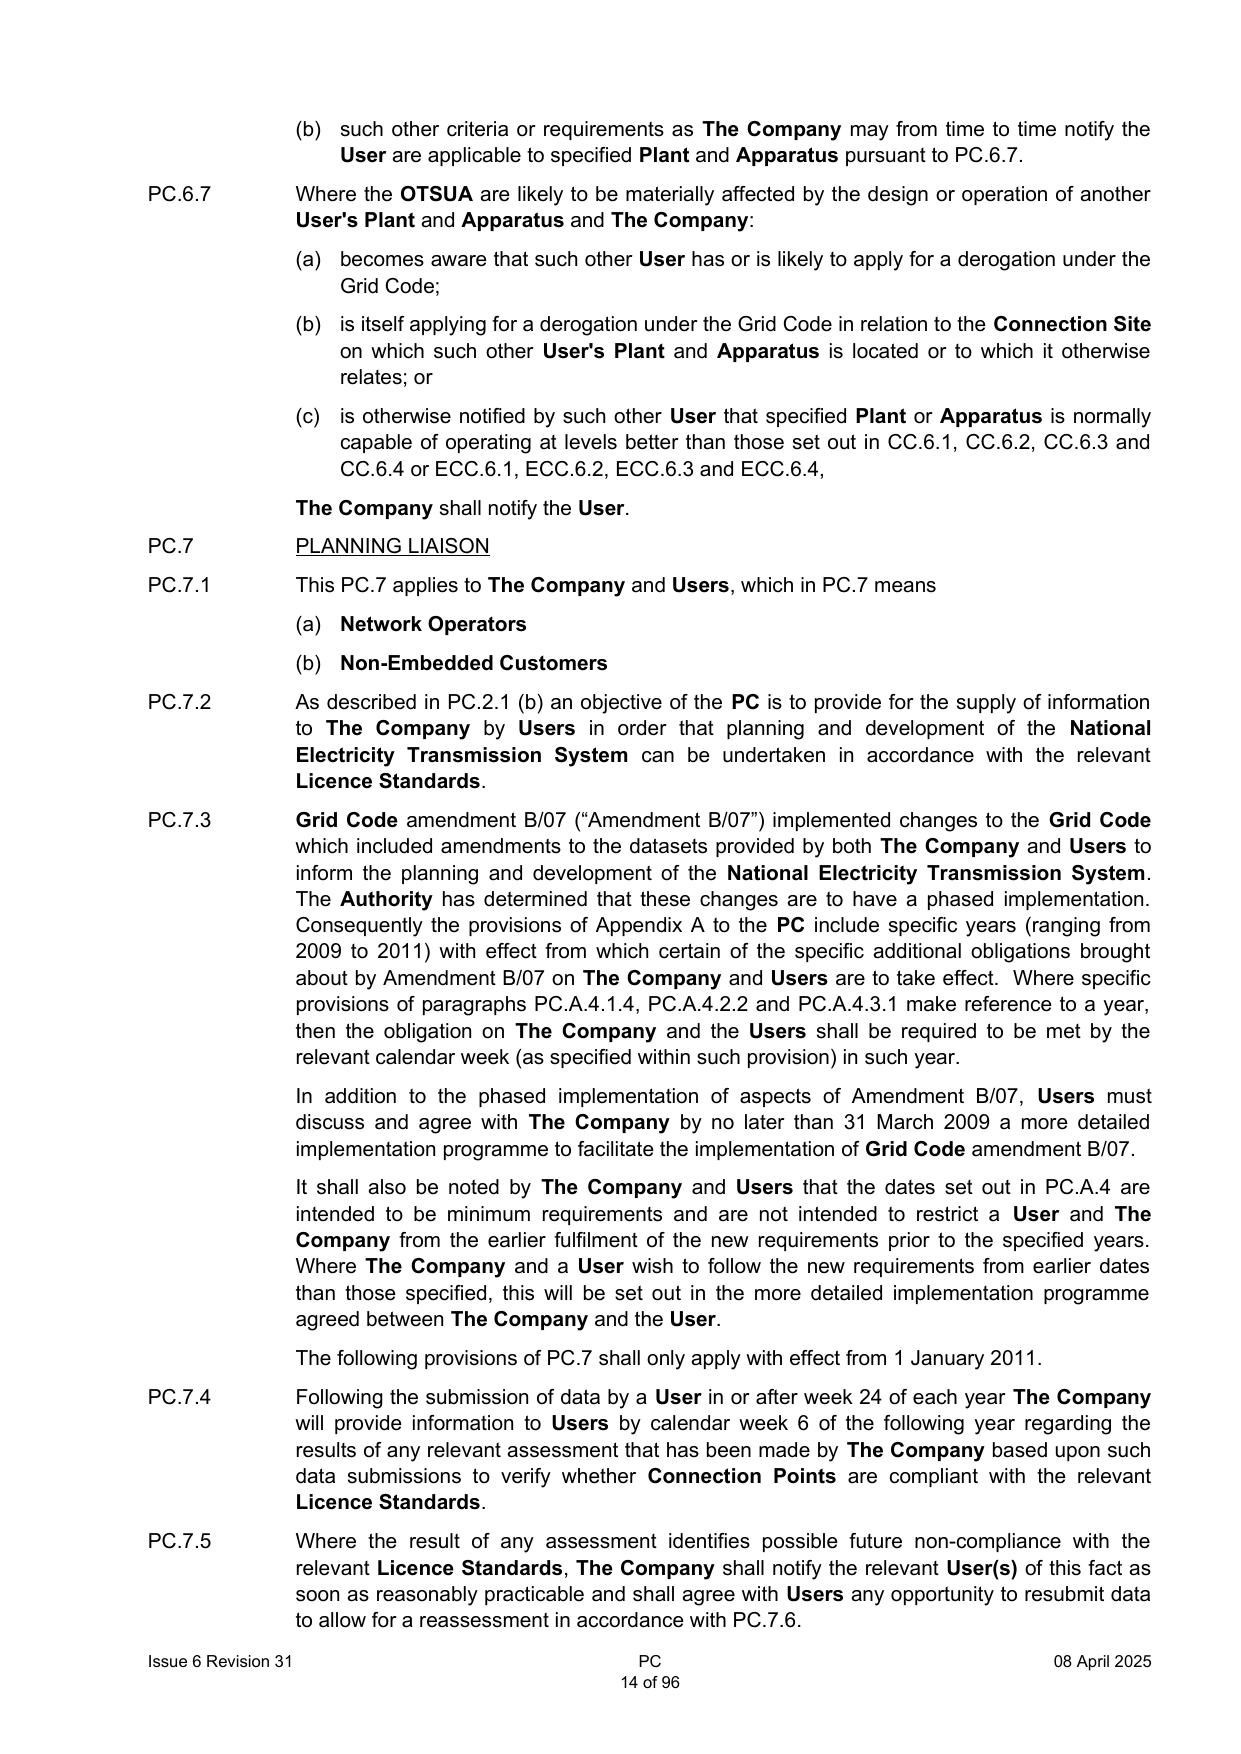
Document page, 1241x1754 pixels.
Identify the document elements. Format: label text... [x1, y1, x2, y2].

text PC.7.4 Following the submission of data by a User in or after week 24 of each year The Company will provide information to Users by calendar week 6 of the following year regarding the results of any relevant assessment that has been made by The Company based upon such data submissions to verify whether Connection Points are compliant with the relevant Licence Standards. [148, 1385, 1152, 1514]
text (b) is itself applying for a derogation under the Grid Code in relation to the Connection Site on which such other User's Plant and Apparatus is located or to which it otherwise relates; or [295, 312, 1152, 389]
text PC.7.3 Grid Code amendment B/07 (“Amendment B/07”) implemented changes to the Grid Code which included amendments to the datasets provided by both The Company and Users to inform the planning and development of the National Electricity Transmission System. The Authority has determined that these changes are to have a phased implementation. Consequently the provisions of Appendix A to the PC include specific years (ranging from 2009 to 2011) with effect from which certain of the specific additional obligations brought about by Amendment B/07 on The Company and Users are to take effect. Where specific provisions of paragraphs PC.A.4.1.4, PC.A.4.2.2 and PC.A.4.3.1 make reference to a year, then the obligation on The Company and the Users shall be required to be met by the relevant calendar week (as specified within such provision) in such year. [148, 808, 1152, 1069]
text PC.6.7 Where the OTSUA are likely to be materially affected by the design or operation of another User's Plant and Apparatus and The Company: [148, 182, 1152, 232]
text PC.7 PLANNING LIAISON [148, 534, 1152, 558]
text It shall also be noted by The Company and Users that the dates set out in PC.A.4 are intended to be minimum requirements and are not intended to restrict a User and The Company from the earlier fulfilment of the new requirements prior to the specified years. Where The Company and a User wish to follow the new requirements from earlier dates than those specified, this will be set out in the more detailed implementation programme agreed between The Company and the User. [148, 1175, 1152, 1331]
text (a) Network Operators [295, 612, 1152, 636]
text (c) is otherwise notified by such other User that specified Plant or Apparatus is normally capable of operating at levels better than those set out in CC.6.1, CC.6.2, CC.6.3 and CC.6.4 or ECC.6.1, ECC.6.2, ECC.6.3 and ECC.6.4, [295, 404, 1152, 481]
text PC.7.5 Where the result of any assessment identifies possible future non-compliance with the relevant Licence Standards, The Company shall notify the relevant User(s) of this fact as soon as reasonably practicable and shall agree with Users any opportunity to resubmit data to allow for a reassessment in accordance with PC.7.6. [148, 1529, 1152, 1632]
text (b) such other criteria or requirements as The Company may from time to time notify the User are applicable to specified Plant and Apparatus pursuant to PC.6.7. [295, 117, 1152, 167]
text PC.7.2 As described in PC.2.1 (b) an objective of the PC is to provide for the supply of information to The Company by Users in order that planning and development of the National Electricity Transmission System can be undertaken in accordance with the relevant Licence Standards. [148, 690, 1152, 793]
text (b) Non-Embedded Customers [295, 651, 1152, 675]
text The following provisions of PC.7 shall only apply with effect from 1 January 2011. [148, 1346, 1152, 1370]
text (a) becomes aware that such other User has or is likely to apply for a derogation under the Grid Code; [295, 247, 1152, 297]
text PC.7.1 This PC.7 applies to The Company and Users, which in PC.7 means [148, 573, 1152, 597]
text The Company shall notify the User. [148, 495, 1152, 519]
text In addition to the phased implementation of aspects of Amendment B/07, Users must discuss and agree with The Company by no later than 31 March 2009 a more detailed implementation programme to facilitate the implementation of Grid Code amendment B/07. [148, 1084, 1152, 1160]
